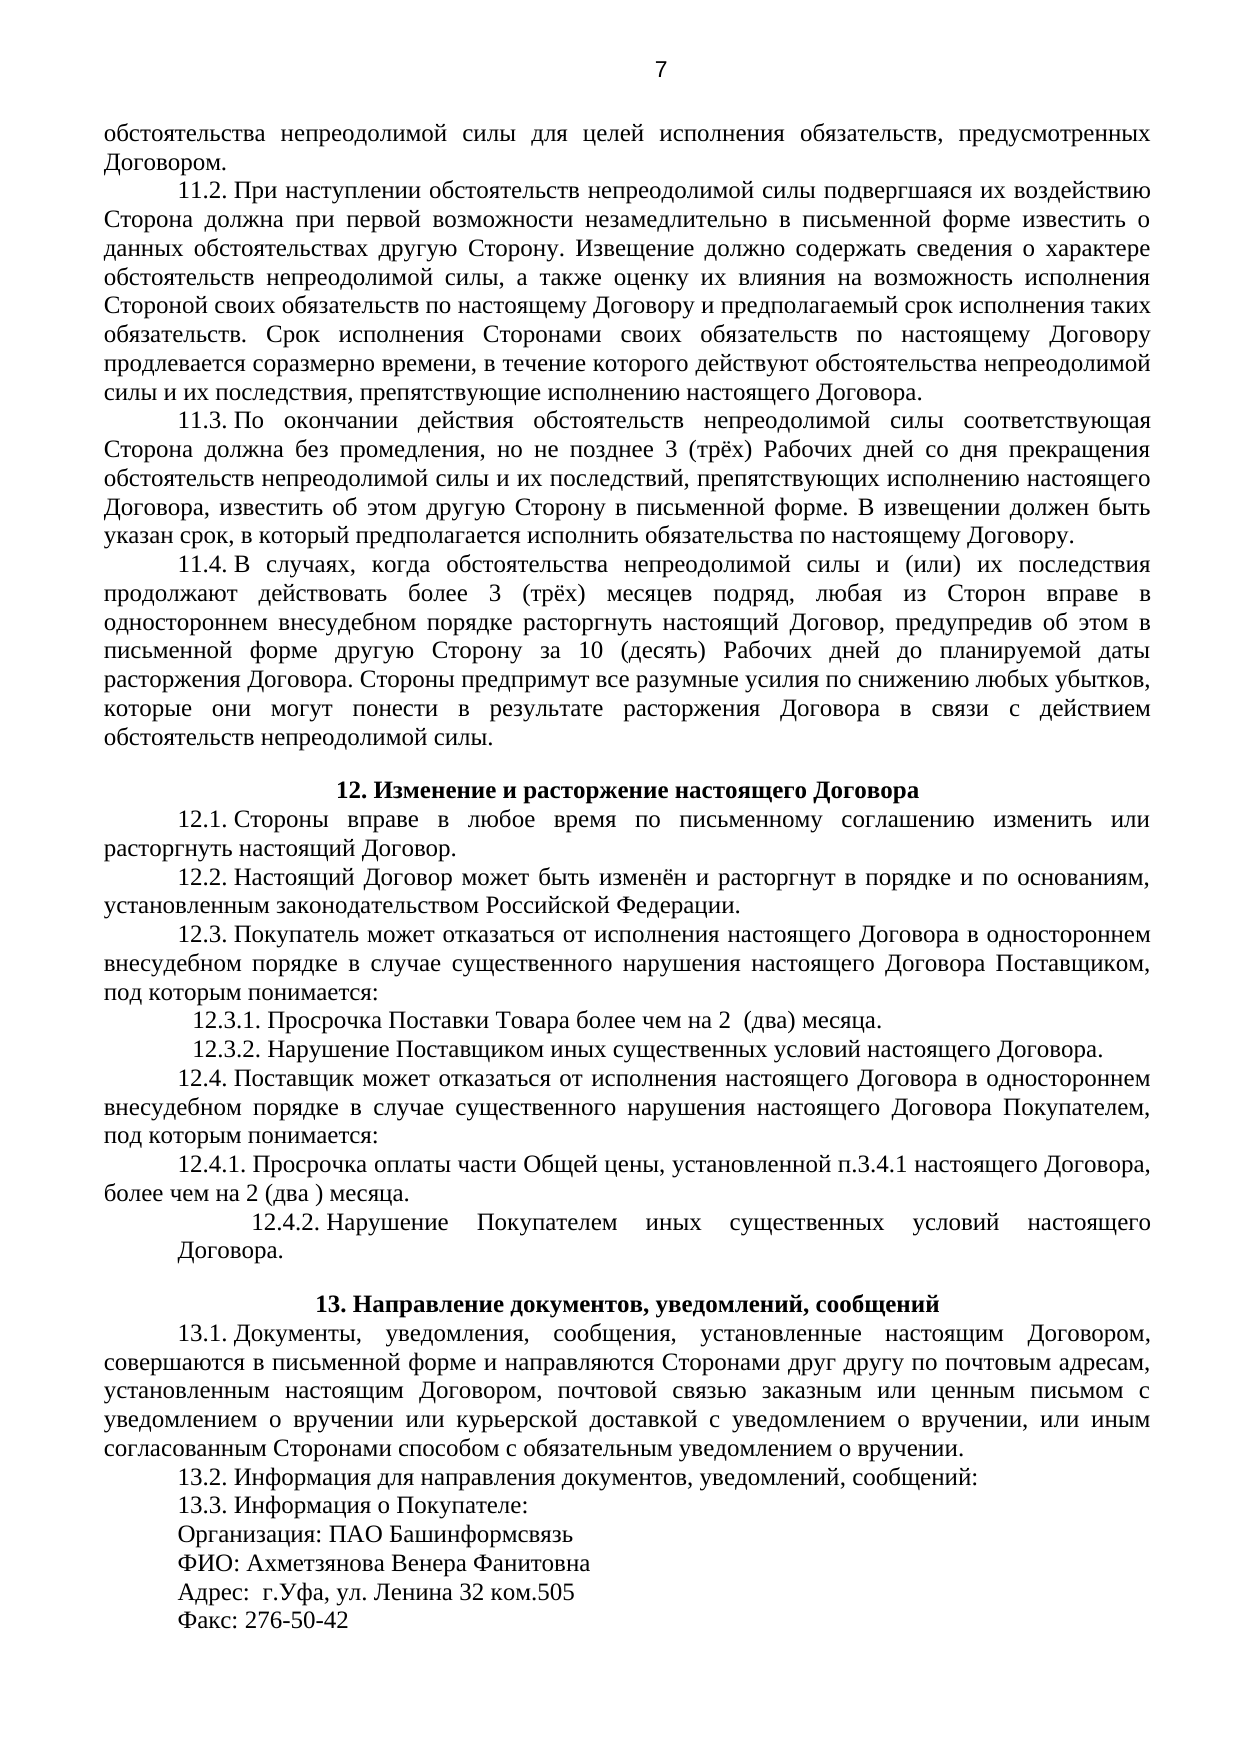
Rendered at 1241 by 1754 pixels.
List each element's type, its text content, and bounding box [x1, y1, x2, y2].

list Покупатель может отказаться от исполнения настоящего Договора в одностороннем внесудебном порядке в случае существенного нарушения настоящего Договора Поставщиком, под которым понимается: [103, 919, 1152, 1006]
list Настоящий Договор может быть изменён и расторгнут в порядке и по основаниям, установленным законодательством Российской Федерации. [103, 862, 1152, 919]
text Адрес: г.Уфа, ул. Ленина 32 ком.505 [103, 1577, 1152, 1606]
list Нарушение Поставщиком иных существенных условий настоящего Договора. [103, 1034, 1152, 1063]
list Просрочка Поставки Товара более чем на 2 (два) месяца. [103, 1006, 1152, 1034]
list Просрочка оплаты части Общей цены, установленной п.3.4.1 настоящего Договора, более чем на 2 (два ) месяца. [103, 1149, 1152, 1207]
list Документы, уведомления, сообщения, установленные настоящим Договором, совершаются в письменной форме и направляются Сторонами друг другу по почтовым адресам, установленным настоящим Договором, почтовой связью заказным или ценным письмом с уведомлением о вручении или курьерской доставкой с уведомлением о вручении, или иным согласованным Сторонами способом с обязательным уведомлением о вручении. [103, 1318, 1152, 1462]
list Информация о Покупателе: [103, 1491, 1152, 1519]
list Информация для направления документов, уведомлений, сообщений: [103, 1462, 1152, 1491]
text Факс: 276-50-42 [103, 1606, 1152, 1634]
list Стороны вправе в любое время по письменному соглашению изменить или расторгнуть настоящий Договор. [103, 804, 1152, 862]
text Организация: ПАО Башинформсвязь [103, 1519, 1152, 1548]
list Поставщик может отказаться от исполнения настоящего Договора в одностороннем внесудебном порядке в случае существенного нарушения настоящего Договора Покупателем, под которым понимается: [103, 1063, 1152, 1149]
list По окончании действия обстоятельств непреодолимой силы соответствующая Сторона должна без промедления, но не позднее 3 (трёх) Рабочих дней со дня прекращения обстоятельств непреодолимой силы и их последствий, препятствующих исполнению настоящего Договора, известить об этом другую Сторону в письменной форме. В извещении должен быть указан срок, в который предполагается исполнить обязательства по настоящему Договору. [103, 406, 1152, 549]
list При наступлении обстоятельств непреодолимой силы подвергшаяся их воздействию Сторона должна при первой возможности незамедлительно в письменной форме известить о данных обстоятельствах другую Сторону. Извещение должно содержать сведения о характере обстоятельств непреодолимой силы, а также оценку их влияния на возможность исполнения Стороной своих обязательств по настоящему Договору и предполагаемый срок исполнения таких обязательств. Срок исполнения Сторонами своих обязательств по настоящему Договору продлевается соразмерно времени, в течение которого действуют обстоятельства непреодолимой силы и их последствия, препятствующие исполнению настоящего Договора. [103, 176, 1152, 406]
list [103, 118, 1152, 176]
list Направление документов, уведомлений, сообщений [103, 1289, 1152, 1318]
list Нарушение Покупателем иных существенных условий настоящего Договора. [177, 1207, 1152, 1264]
list Изменение и расторжение настоящего Договора [103, 776, 1152, 804]
list В случаях, когда обстоятельства непреодолимой силы и (или) их последствия продолжают действовать более 3 (трёх) месяцев подряд, любая из Сторон вправе в одностороннем внесудебном порядке расторгнуть настоящий Договор, предупредив об этом в письменной форме другую Сторону за 10 (десять) Рабочих дней до планируемой даты расторжения Договора. Стороны предпримут все разумные усилия по снижению любых убытков, которые они могут понести в результате расторжения Договора в связи с действием обстоятельств непреодолимой силы. [103, 549, 1152, 751]
text ФИО: Ахметзянова Венера Фанитовна [103, 1548, 1152, 1577]
